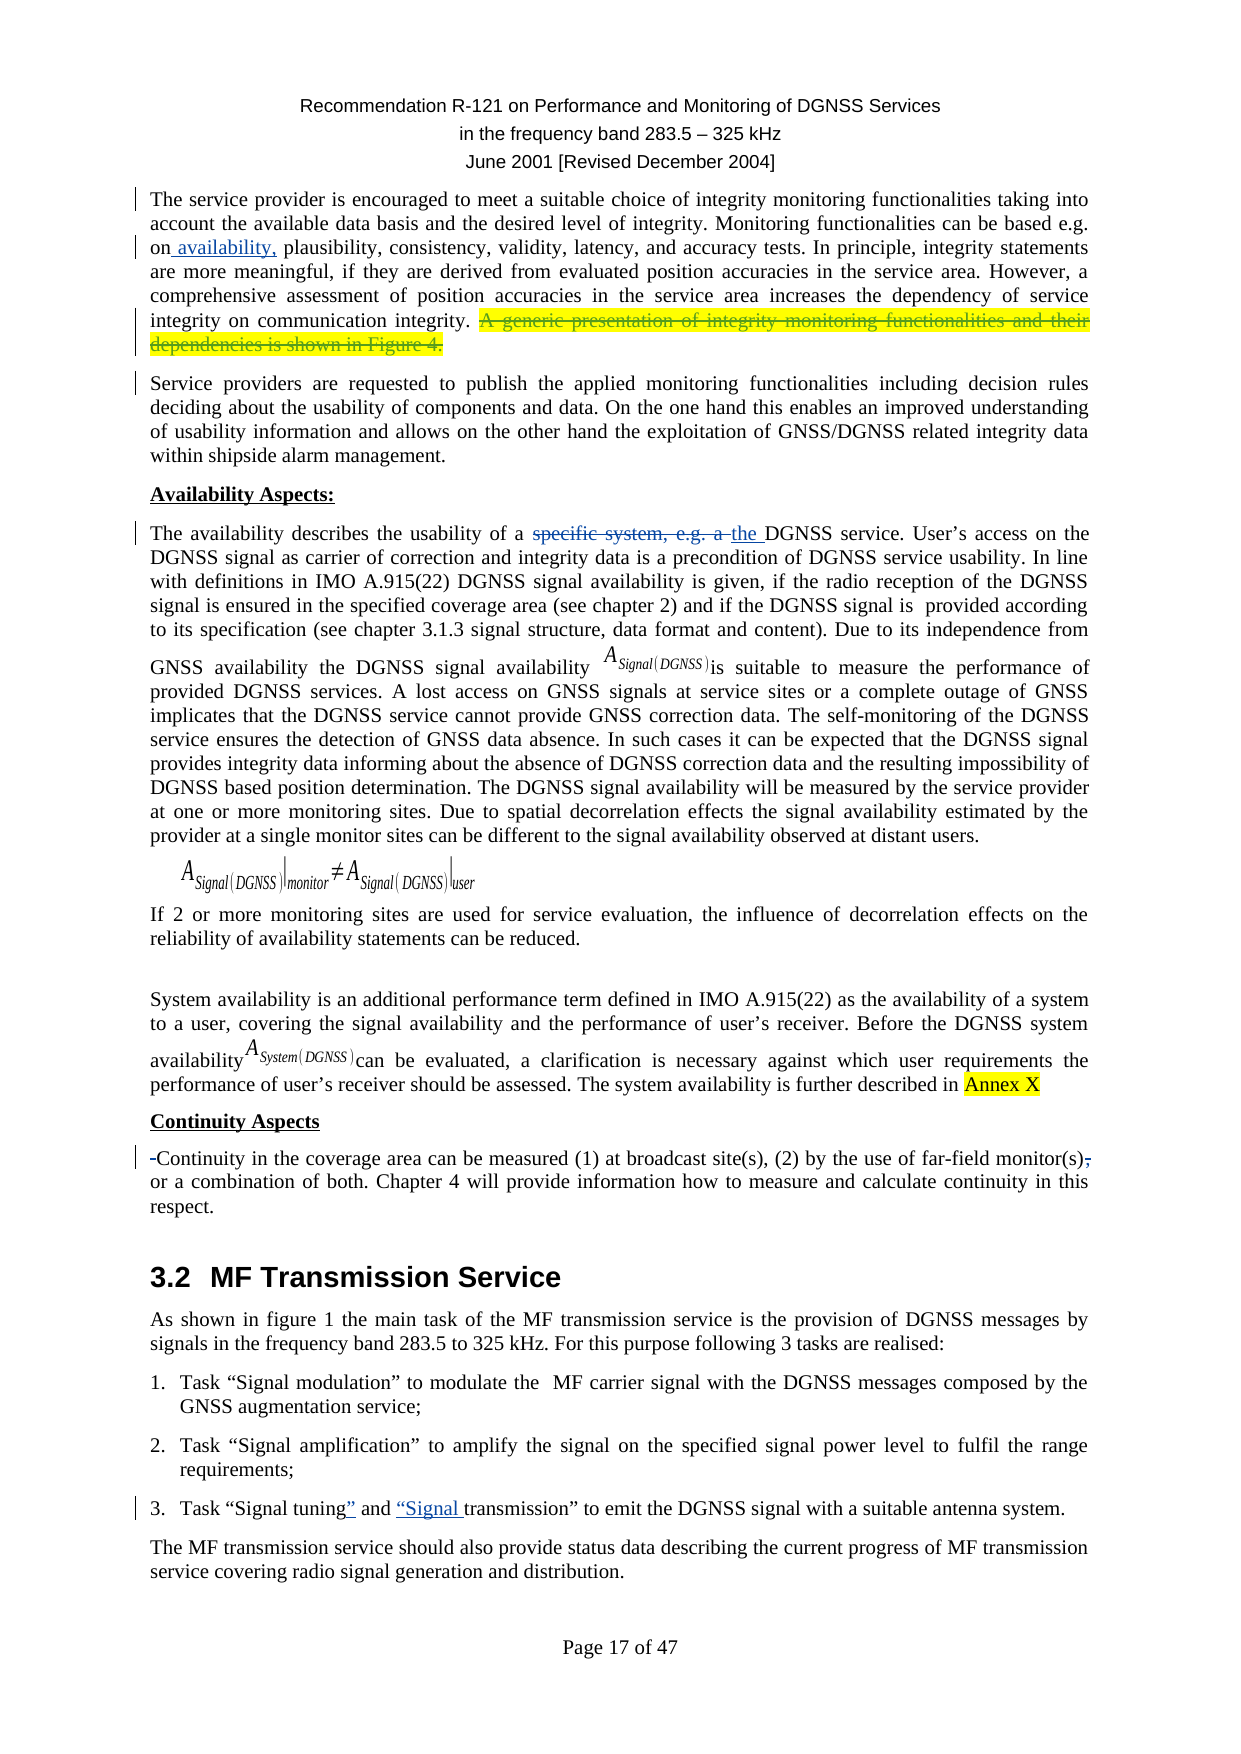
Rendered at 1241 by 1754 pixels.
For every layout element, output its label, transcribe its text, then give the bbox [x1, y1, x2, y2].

text The availability describes the usability of a DGNSS service. User’s access on the DGNSS signal as carrier of correction and integrity data is a precondition of DGNSS service usability. In line with definitions in IMO A.915(22) DGNSS signal availability is given, if the radio reception of the DGNSS signal is ensured in the specified coverage area (see chapter 2) and if the DGNSS signal is provided according to its specification (see chapter 3.1.3 signal structure, data format and content). Due to its independence from GNSS availability the DGNSS signal availability is suitable to measure the performance of provided DGNSS services. A lost access on GNSS signals at service sites or a complete outage of GNSS implicates that the DGNSS service cannot provide GNSS correction data. The self-monitoring of the DGNSS service ensures the detection of GNSS data absence. In such cases it can be expected that the DGNSS signal provides integrity data informing about the absence of DGNSS correction data and the resulting impossibility of DGNSS based position determination. The DGNSS signal availability will be measured by the service provider at one or more monitoring sites. Due to spatial decorrelation effects the signal availability estimated by the provider at a single monitor sites can be different to the signal availability observed at distant users. [150, 521, 1090, 847]
text If 2 or more monitoring sites are used for service evaluation, the influence of decorrelation effects on the reliability of availability statements can be reduced. [150, 902, 1090, 950]
text Availability Aspects: [150, 482, 1090, 506]
text Continuity in the coverage area can be measured (1) at broadcast site(s), (2) by the use of far-field monitor(s) or a combination of both. Chapter 4 will provide information how to measure and calculate continuity in this respect. [150, 1145, 1090, 1218]
list Task “Signal modulation” to modulate the MF carrier signal with the DGNSS messages composed by the GNSS augmentation service; [150, 1369, 1090, 1418]
subtitle MF Transmission Service [150, 1260, 1090, 1294]
list Task “Signal amplification” to amplify the signal on the specified signal power level to fulfil the range requirements; [150, 1433, 1090, 1481]
text Continuity Aspects [150, 1109, 1090, 1133]
text As shown in figure 1 the main task of the MF transmission service is the provision of DGNSS messages by signals in the frequency band 283.5 to 325 kHz. For this purpose following 3 tasks are realised: [150, 1306, 1090, 1354]
text The MF transmission service should also provide status data describing the current progress of MF transmission service covering radio signal generation and distribution. [150, 1535, 1090, 1583]
text Service providers are requested to publish the applied monitoring functionalities including decision rules deciding about the usability of components and data. On the one hand this enables an improved understanding of usability information and allows on the other hand the exploitation of GNSS/DGNSS related integrity data within shipside alarm management. [150, 371, 1090, 467]
list Task “Signal tuning and transmission” to emit the DGNSS signal with a suitable antenna system. [150, 1496, 1090, 1520]
text The service provider is encouraged to meet a suitable choice of integrity monitoring functionalities taking into account the available data basis and the desired level of integrity. Monitoring functionalities can be based e.g. on plausibility, consistency, validity, latency, and accuracy tests. In principle, integrity statements are more meaningful, if they are derived from evaluated position accuracies in the service area. However, a comprehensive assessment of position accuracies in the service area increases the dependency of service integrity on communication integrity. [150, 187, 1090, 356]
text System availability is an additional performance term defined in IMO A.915(22) as the availability of a system to a user, covering the signal availability and the performance of user’s receiver. Before the DGNSS system availabilitycan be evaluated, a clarification is necessary against which user requirements the performance of user’s receiver should be assessed. The system availability is further described in Annex X [150, 986, 1090, 1096]
